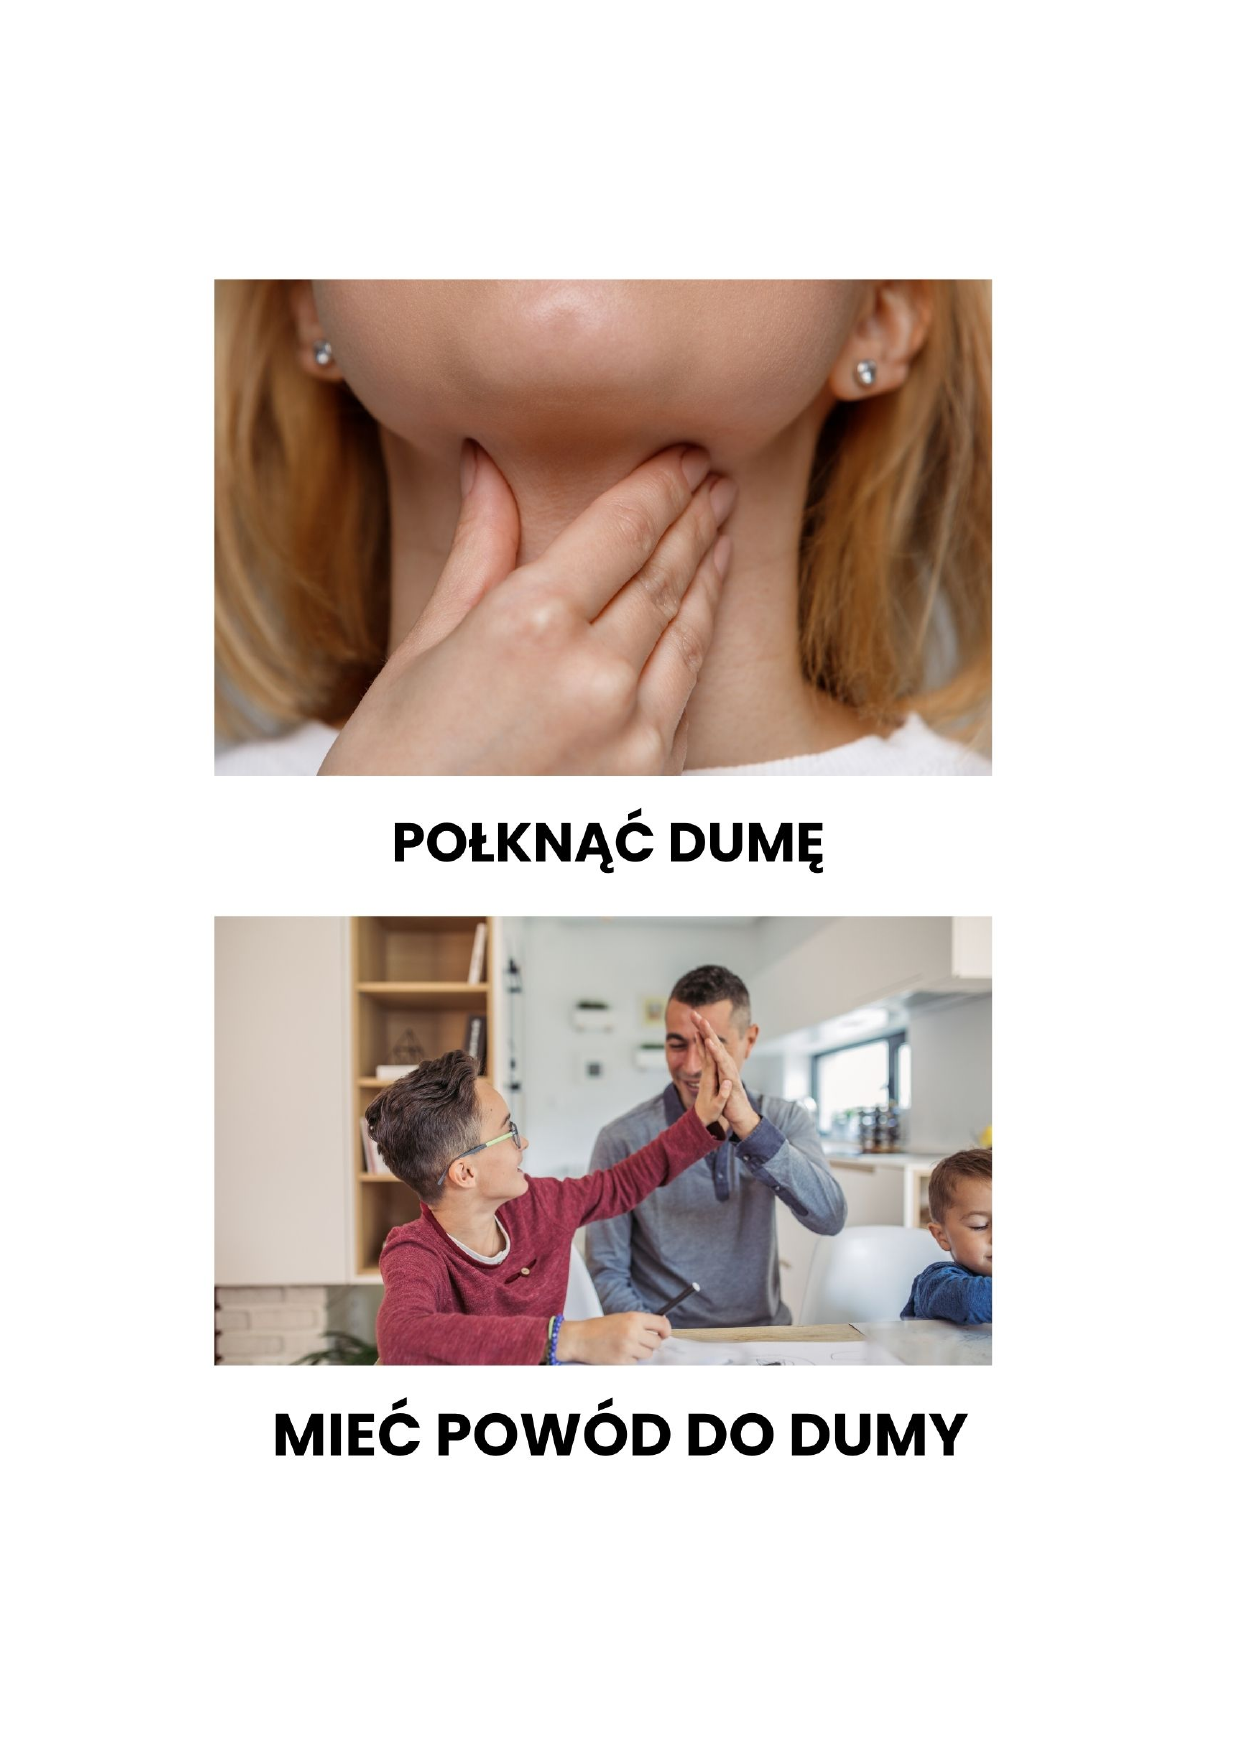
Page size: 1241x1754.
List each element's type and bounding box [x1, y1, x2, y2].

picture [112, 150, 1128, 1586]
